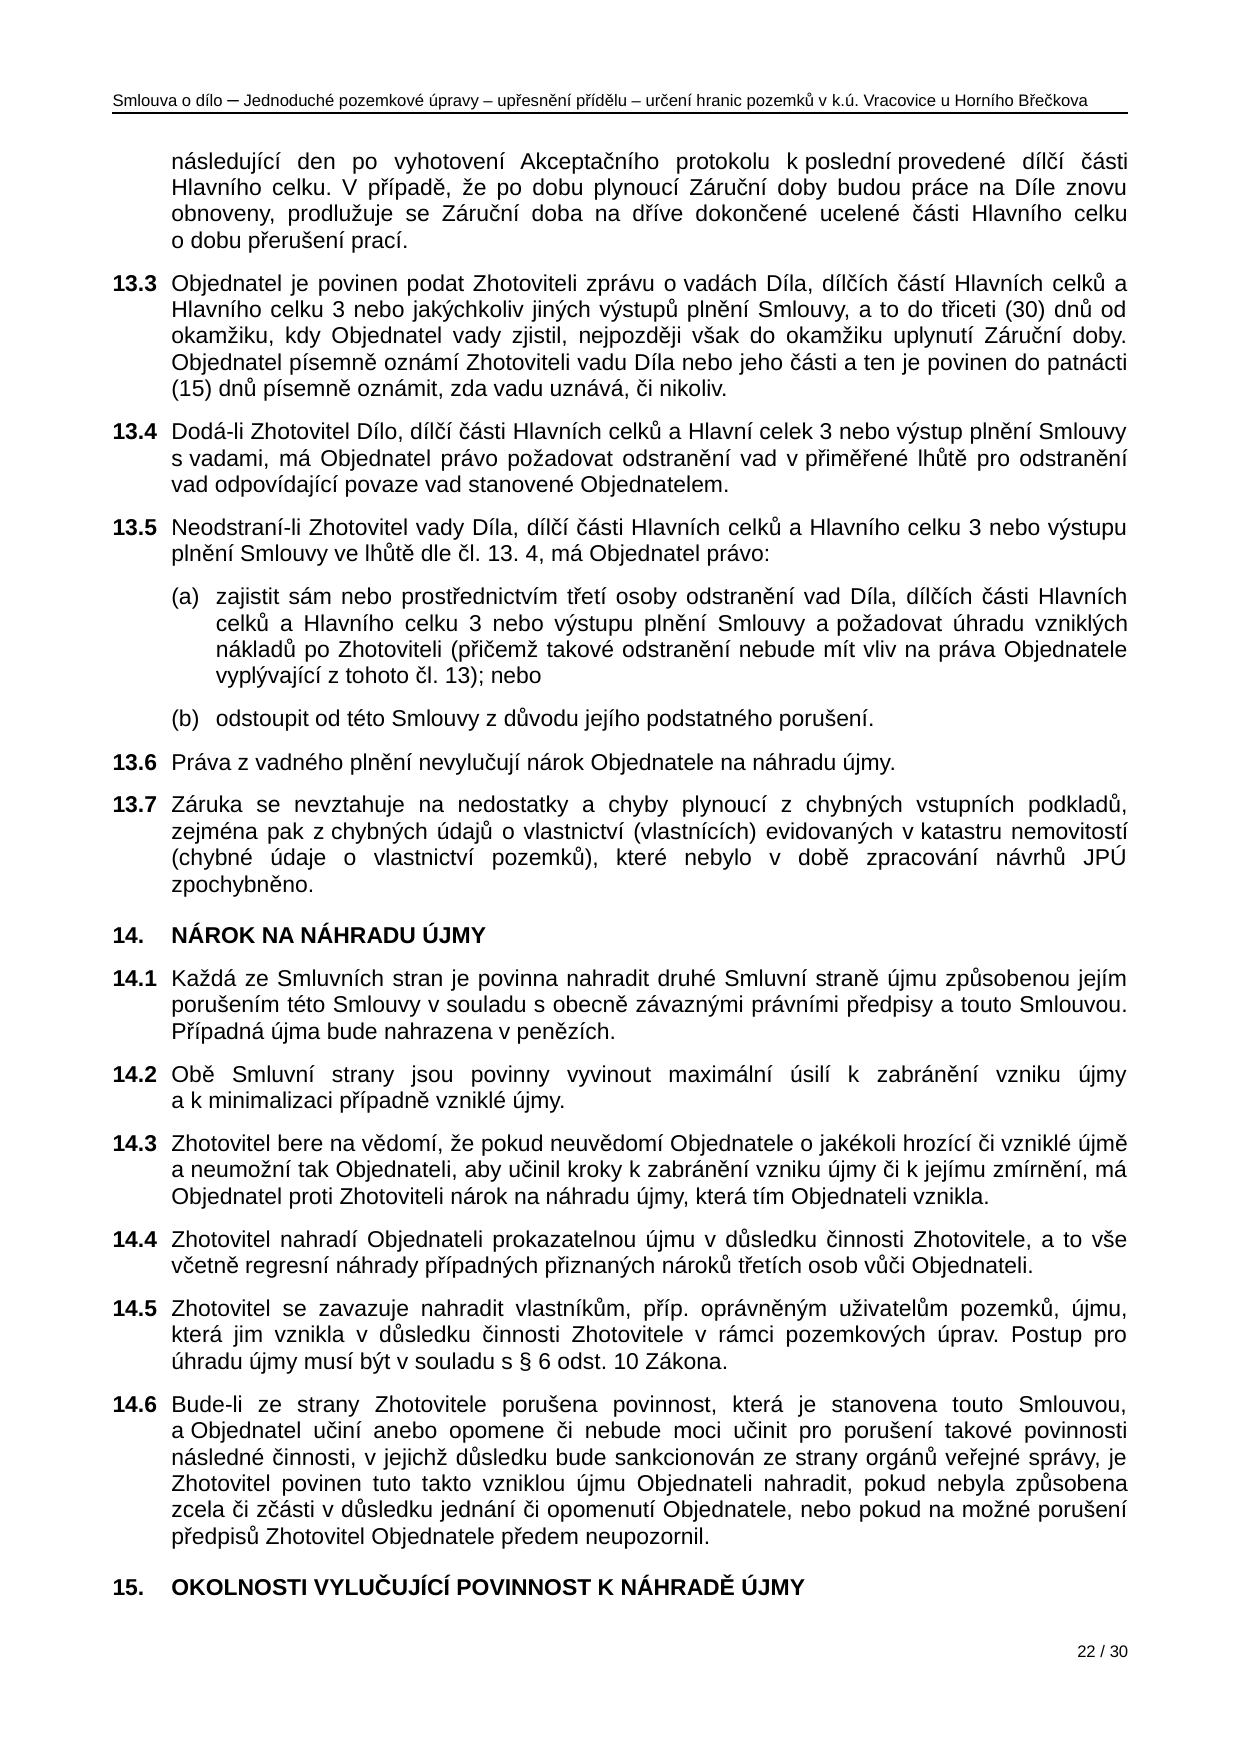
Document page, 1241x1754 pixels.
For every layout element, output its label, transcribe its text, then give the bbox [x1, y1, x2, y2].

text Bude-li ze strany Zhotovitele porušena povinnost, která je stanovena touto Smlouvou, a Objednatel učiní anebo opomene či nebude moci učinit pro porušení takové povinnosti následné činnosti, v jejichž důsledku bude sankcionován ze strany orgánů veřejné správy, je Zhotovitel povinen tuto takto vzniklou újmu Objednateli nahradit, pokud nebyla způsobena zcela či zčásti v důsledku jednání či opomenutí Objednatele, nebo pokud na možné porušení předpisů Zhotovitel Objednatele předem neupozornil. [112, 1391, 1128, 1549]
text odstoupit od této Smlouvy z důvodu jejího podstatného porušení. [171, 705, 1128, 732]
text Zhotovitel nahradí Objednateli prokazatelnou újmu v důsledku činnosti Zhotovitele, a to vše včetně regresní náhrady případných přiznaných nároků třetích osob vůči Objednateli. [112, 1226, 1128, 1278]
text Okolnosti vylučující povinnost k náhradě újmy [112, 1574, 1128, 1600]
text Záruka se nevztahuje na nedostatky a chyby plynoucí z chybných vstupních podkladů, zejména pak z chybných údajů o vlastnictví (vlastnících) evidovaných v katastru nemovitostí (chybné údaje o vlastnictví pozemků), které nebylo v době zpracování návrhů JPÚ zpochybněno. [112, 791, 1128, 897]
text Objednatel je povinen podat Zhotoviteli zprávu o vadách Díla, dílčích částí Hlavních celků a Hlavního celku 3 nebo jakýchkoliv jiných výstupů plnění Smlouvy, a to do třiceti (30) dnů od okamžiku, kdy Objednatel vady zjistil, nejpozději však do okamžiku uplynutí Záruční doby. Objednatel písemně oznámí Zhotoviteli vadu Díla nebo jeho části a ten je povinen do patnácti (15) dnů písemně oznámit, zda vadu uznává, či nikoliv. [112, 270, 1128, 402]
text Každá ze Smluvních stran je povinna nahradit druhé Smluvní straně újmu způsobenou jejím porušením této Smlouvy v souladu s obecně závaznými právními předpisy a touto Smlouvou. Případná újma bude nahrazena v penězích. [112, 965, 1128, 1044]
text Zhotovitel se zavazuje nahradit vlastníkům, příp. oprávněným uživatelům pozemků, újmu, která jim vznikla v důsledku činnosti Zhotovitele v rámci pozemkových úprav. Postup pro úhradu újmy musí být v souladu s § 6 odst. 10 Zákona. [112, 1295, 1128, 1374]
text Práva z vadného plnění nevylučují nárok Objednatele na náhradu újmy. [112, 748, 1128, 775]
text Obě Smluvní strany jsou povinny vyvinout maximální úsilí k zabránění vzniku újmy a k minimalizaci případně vzniklé újmy. [112, 1061, 1128, 1113]
list zajistit sám nebo prostřednictvím třetí osoby odstranění vad Díla, dílčích části Hlavních celků a Hlavního celku 3 nebo výstupu plnění Smlouvy a požadovat úhradu vzniklých nákladů po Zhotoviteli (přičemž takové odstranění nebude mít vliv na práva Objednatele vyplývající z tohoto čl. 13); nebo [171, 583, 1128, 689]
text Dodá-li Zhotovitel Dílo, dílčí části Hlavních celků a Hlavní celek 3 nebo výstup plnění Smlouvy s vadami, má Objednatel právo požadovat odstranění vad v přiměřené lhůtě pro odstranění vad odpovídající povaze vad stanovené Objednatelem. [112, 418, 1128, 497]
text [112, 148, 1128, 253]
text Neodstraní-li Zhotovitel vady Díla, dílčí části Hlavních celků a Hlavního celku 3 nebo výstupu plnění Smlouvy ve lhůtě dle čl. 13. 4, má Objednatel právo: [112, 514, 1128, 567]
text Zhotovitel bere na vědomí, že pokud neuvědomí Objednatele o jakékoli hrozící či vzniklé újmě a neumožní tak Objednateli, aby učinil kroky k zabránění vzniku újmy či k jejímu zmírnění, má Objednatel proti Zhotoviteli nárok na náhradu újmy, která tím Objednateli vznikla. [112, 1130, 1128, 1209]
text Nárok na náhradu újmy [112, 922, 1128, 948]
